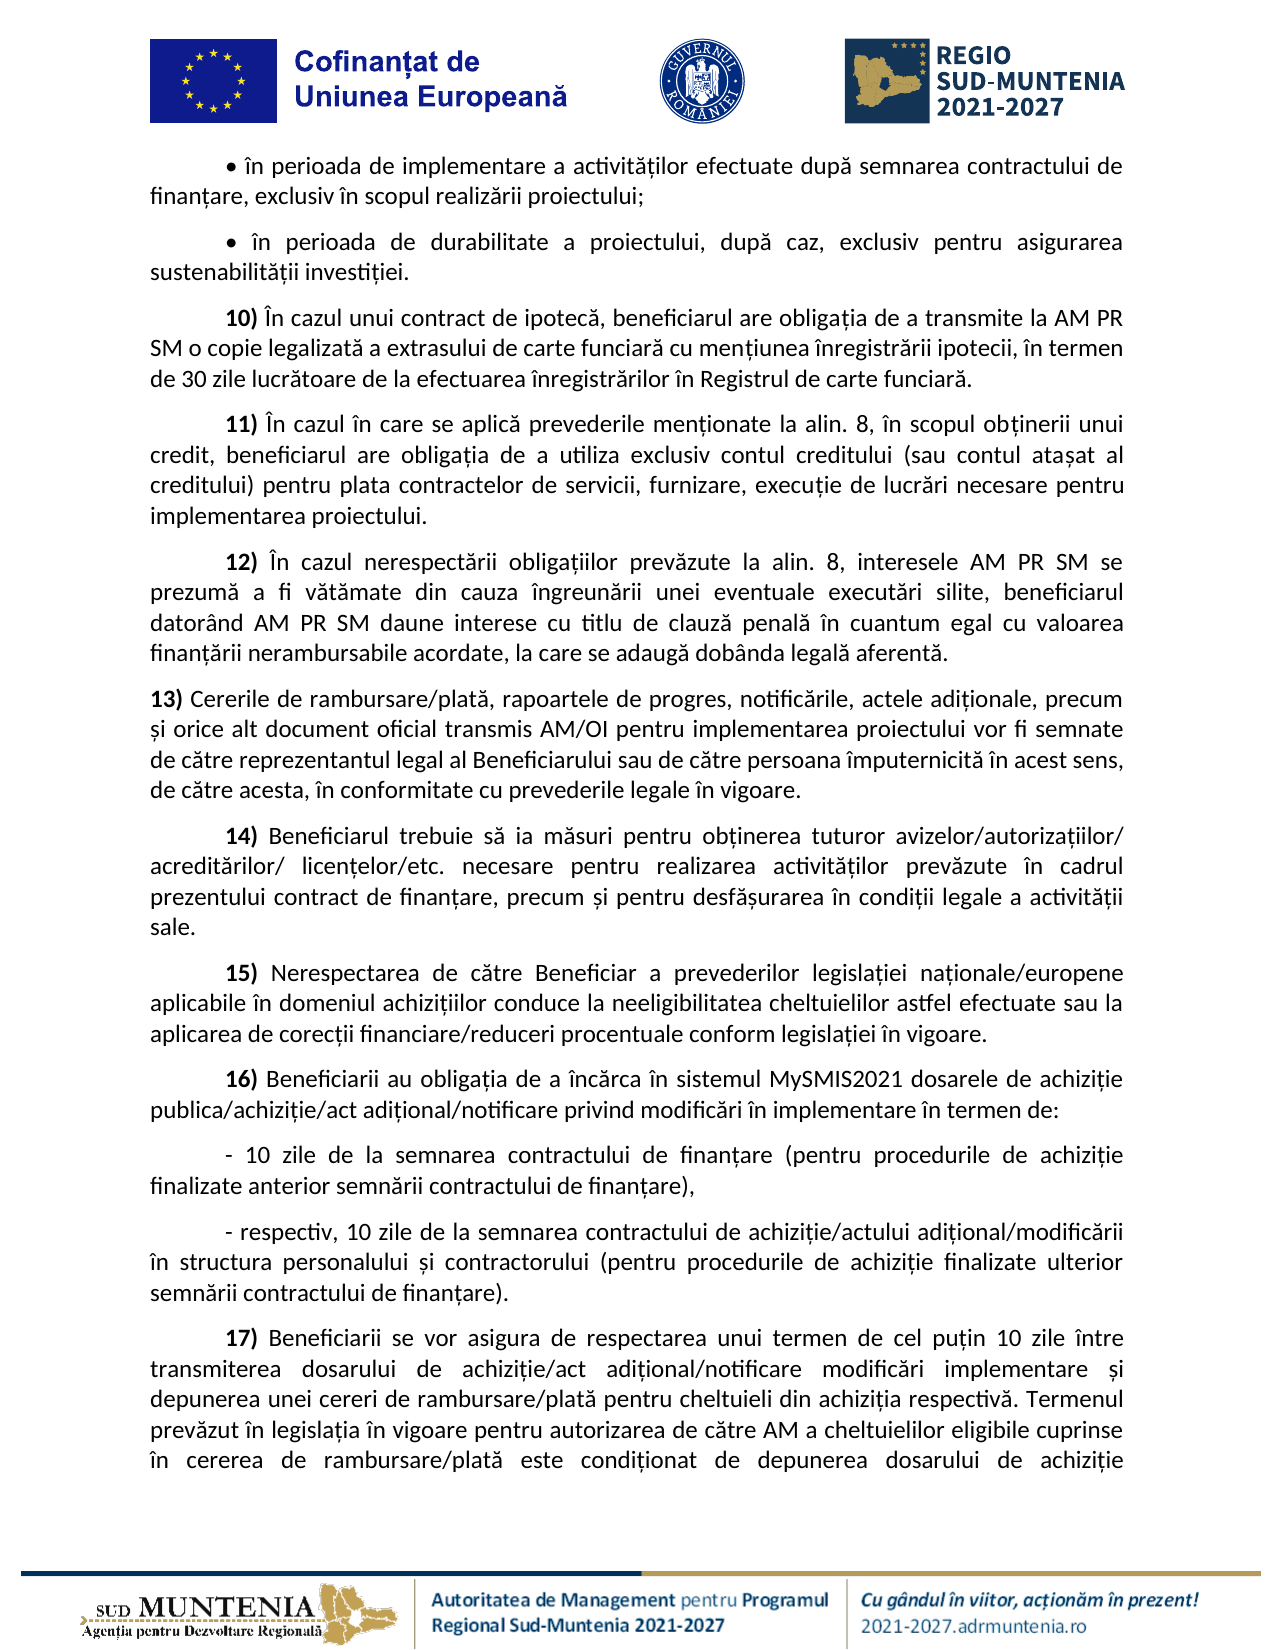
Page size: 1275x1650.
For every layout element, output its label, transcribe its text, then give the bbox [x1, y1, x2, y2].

list 14) Beneficiarul trebuie să ia măsuri pentru obținerea tuturor avizelor/autorizațiilor/ acreditărilor/ licențelor/etc. necesare pentru realizarea activităților prevăzute în cadrul prezentului contract de finanțare, precum şi pentru desfășurarea în condiții legale a activității sale. [150, 820, 1125, 942]
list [150, 1322, 1125, 1475]
picture [21, 1571, 1262, 1650]
list • în perioada de implementare a activităților efectuate după semnarea contractului de finanțare, exclusiv în scopul realizării proiectului; [150, 150, 1125, 211]
list 11) În cazul în care se aplică prevederile menționate la alin. 8, în scopul obţinerii unui credit, beneficiarul are obligaţia de a utiliza exclusiv contul creditului (sau contul ataşat al creditului) pentru plata contractelor de servicii, furnizare, execuţie de lucrări necesare pentru implementarea proiectului. [150, 409, 1125, 531]
list 10) În cazul unui contract de ipotecă, beneficiarul are obligaţia de a transmite la AM PR SM o copie legalizată a extrasului de carte funciară cu menţiunea înregistrării ipotecii, în termen de 30 zile lucrătoare de la efectuarea înregistrărilor în Registrul de carte funciară. [150, 302, 1125, 394]
list 15) Nerespectarea de către Beneficiar a prevederilor legislației naționale/europene aplicabile în domeniul achizițiilor conduce la neeligibilitatea cheltuielilor astfel efectuate sau la aplicarea de corecții financiare/reduceri procentuale conform legislației în vigoare. [150, 957, 1125, 1048]
list 12) În cazul nerespectării obligațiilor prevăzute la alin. 8, interesele AM PR SM se prezumă a fi vătămate din cauza îngreunării unei eventuale executări silite, beneficiarul datorând AM PR SM daune interese cu titlu de clauză penală în cuantum egal cu valoarea finanțării nerambursabile acordate, la care se adaugă dobânda legală aferentă. [150, 546, 1125, 668]
text 13) Cererile de rambursare/plată, rapoartele de progres, notificările, actele adiționale, precum şi orice alt document oficial transmis AM/OI pentru implementarea proiectului vor fi semnate de către reprezentantul legal al Beneficiarului sau de către persoana împuternicită în acest sens, de către acesta, în conformitate cu prevederile legale în vigoare. [150, 683, 1125, 805]
list - 10 zile de la semnarea contractului de finanțare (pentru procedurile de achiziție finalizate anterior semnării contractului de finanțare), [150, 1139, 1125, 1201]
list - respectiv, 10 zile de la semnarea contractului de achiziție/actului adițional/modificării în structura personalului și contractorului (pentru procedurile de achiziție finalizate ulterior semnării contractului de finanțare). [150, 1216, 1125, 1307]
list • în perioada de durabilitate a proiectului, după caz, exclusiv pentru asigurarea sustenabilităţii investiţiei. [150, 226, 1125, 287]
list 16) Beneficiarii au obligația de a încărca în sistemul MySMIS2021 dosarele de achiziție publica/achiziție/act adițional/notificare privind modificări în implementare în termen de: [150, 1063, 1125, 1124]
